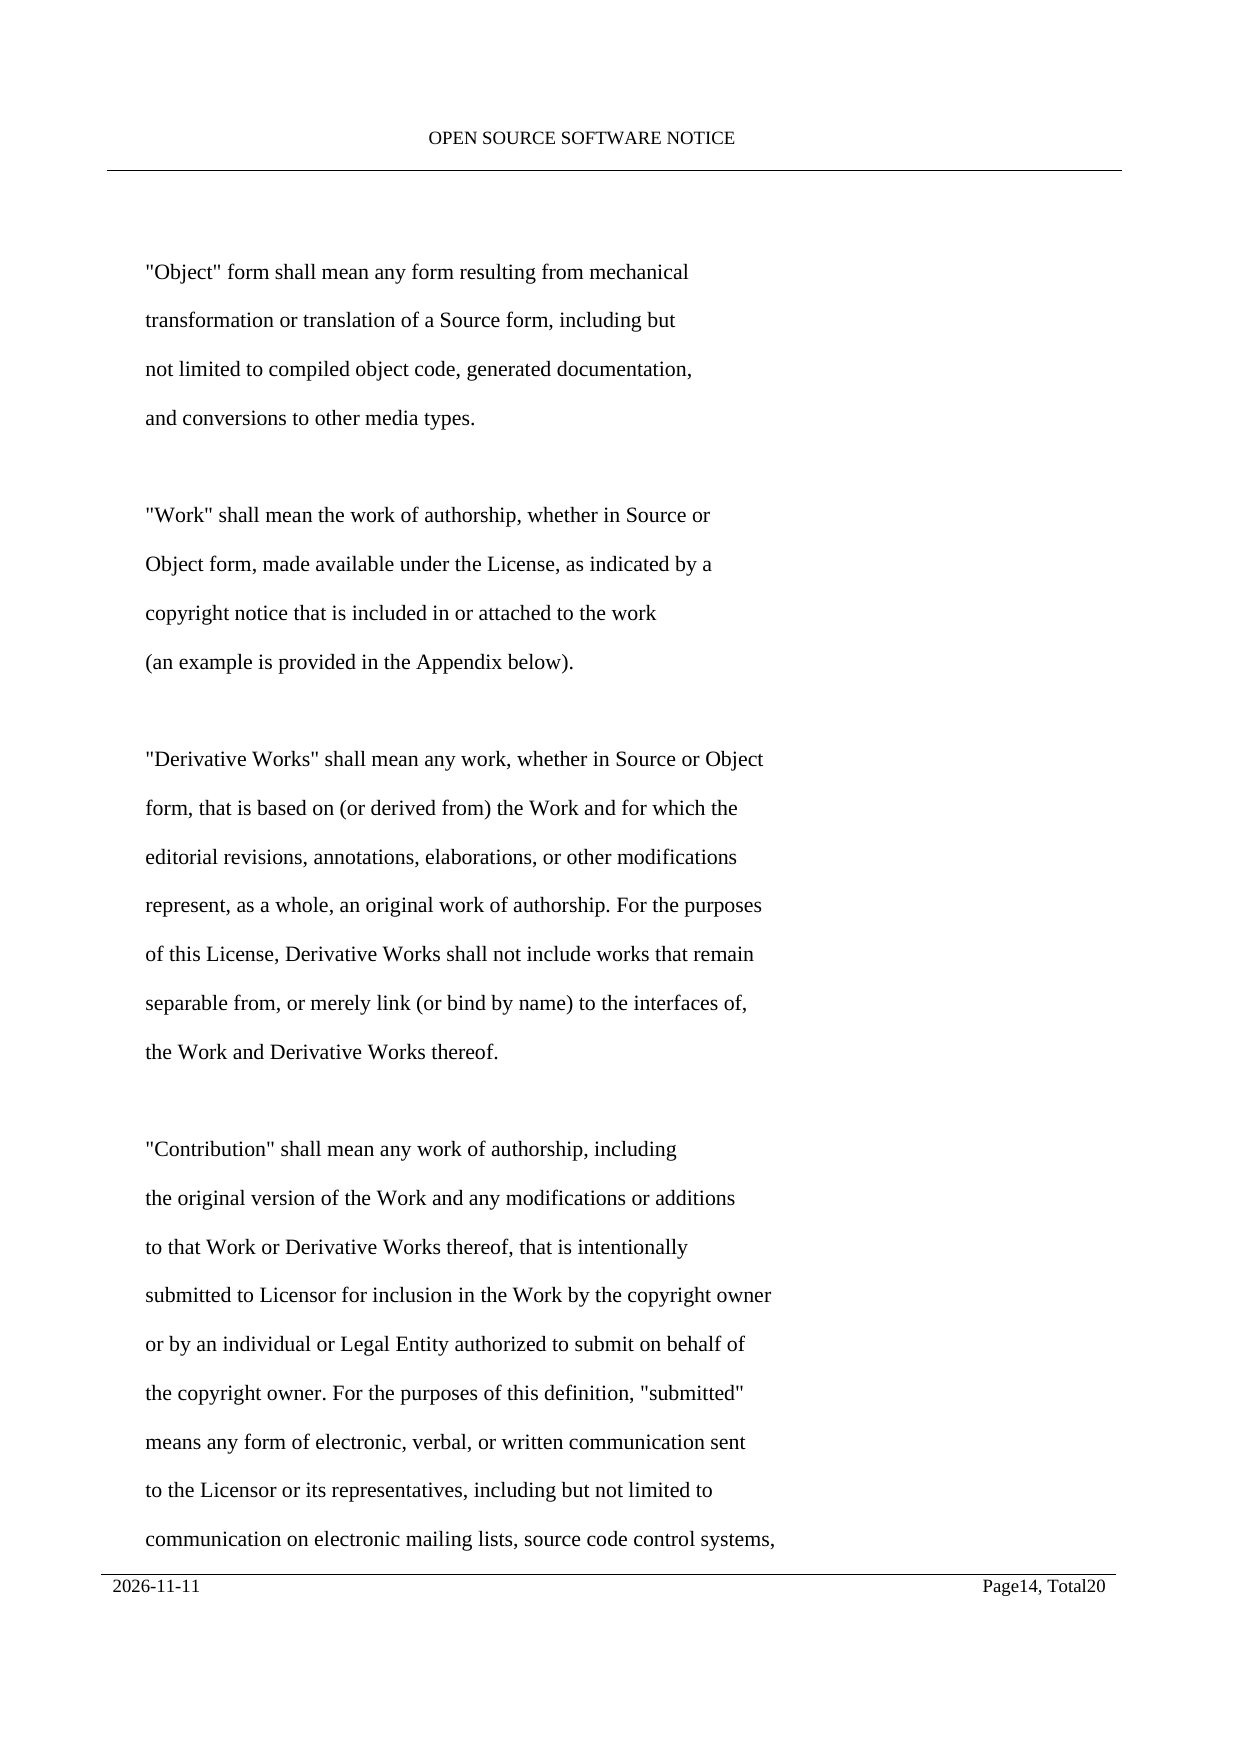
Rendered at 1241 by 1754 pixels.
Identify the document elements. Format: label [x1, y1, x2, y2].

text [112, 206, 1128, 1555]
